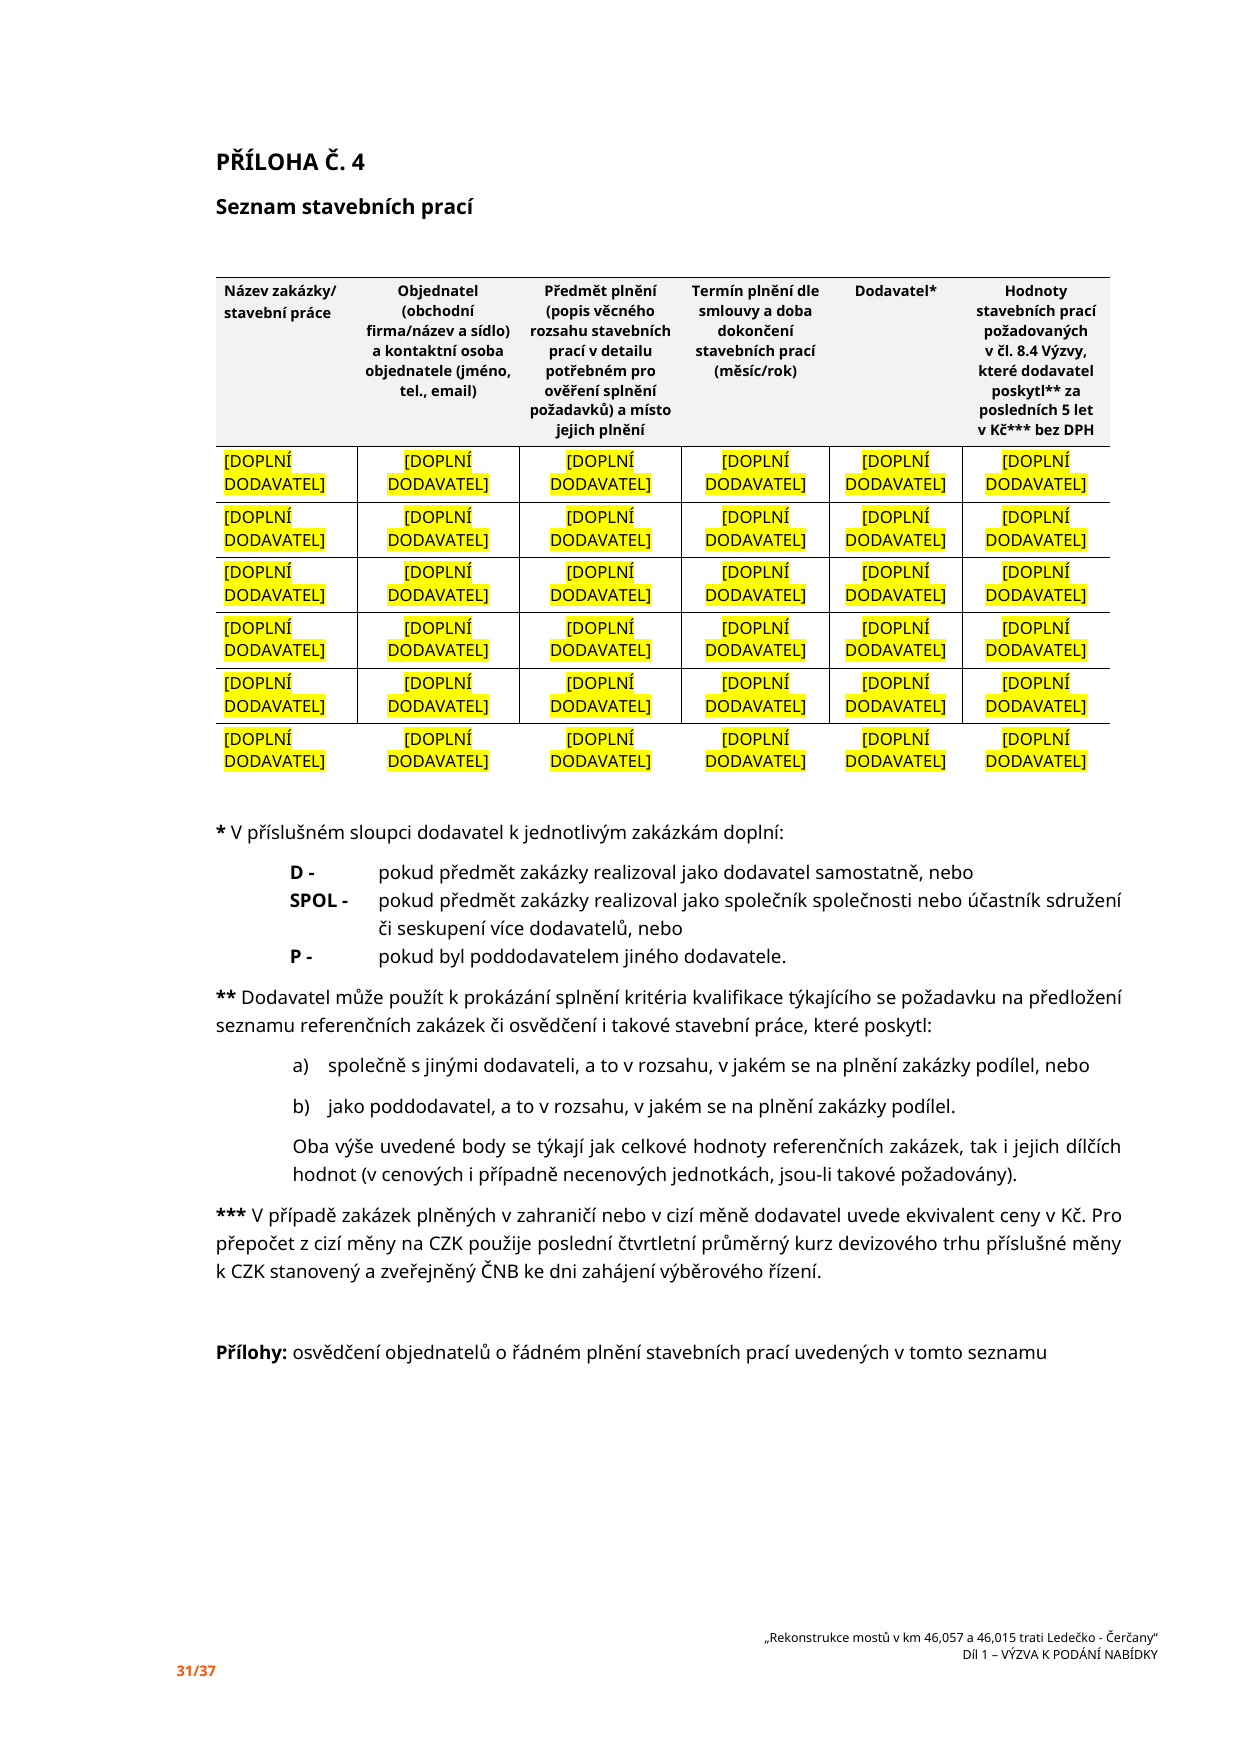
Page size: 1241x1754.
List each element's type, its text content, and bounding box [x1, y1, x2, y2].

table_cell [DOPLNÍ DODAVATEL] [963, 669, 1110, 723]
table_cell [DOPLNÍ DODAVATEL] [358, 558, 519, 612]
text P - pokud byl poddodavatelem jiného dodavatele. [289, 943, 1122, 969]
table_cell [DOPLNÍ DODAVATEL] [520, 613, 681, 668]
table_cell [DOPLNÍ DODAVATEL] [962, 724, 1110, 778]
table_header Termín plnění dle smlouvy a doba dokončení stavebních prací (měsíc/rok) [682, 278, 829, 446]
table_cell [DOPLNÍ DODAVATEL] [519, 724, 682, 778]
text jako poddodavatel, a to v rozsahu, v jakém se na plnění zakázky podílel. [292, 1093, 1122, 1119]
text D - pokud předmět zakázky realizoval jako dodavatel samostatně, nebo [289, 859, 1122, 885]
table_cell [DOPLNÍ DODAVATEL] [682, 503, 829, 557]
table_cell [DOPLNÍ DODAVATEL] [963, 613, 1110, 668]
table_cell [DOPLNÍ DODAVATEL] [830, 669, 962, 723]
table_cell [DOPLNÍ DODAVATEL] [358, 669, 519, 723]
table_cell [DOPLNÍ DODAVATEL] [682, 558, 829, 612]
table_cell [DOPLNÍ DODAVATEL] [358, 613, 519, 668]
table_cell [DOPLNÍ DODAVATEL] [520, 669, 681, 723]
table_header Předmět plnění (popis věcného rozsahu stavebních prací v detailu potřebném pro ověření splnění požadavků) a místo jejich plnění [519, 278, 682, 446]
list Oba výše uvedené body se týkají jak celkové hodnoty referenčních zakázek, tak i jejich dílčích hodnot (v cenových i případně necenových jednotkách, jsou-li takové požadovány). [292, 1134, 1122, 1187]
table_cell [DOPLNÍ DODAVATEL] [216, 503, 357, 557]
table_cell [DOPLNÍ DODAVATEL] [358, 503, 519, 557]
text ** Dodavatel může použít k prokázání splnění kritéria kvalifikace týkajícího se požadavku na předložení seznamu referenčních zakázek či osvědčení i takové stavební práce, které poskytl: [216, 984, 1122, 1038]
table_cell [DOPLNÍ DODAVATEL] [963, 558, 1110, 612]
text * V příslušném sloupci dodavatel k jednotlivým zakázkám doplní: [216, 819, 1122, 844]
table_cell [DOPLNÍ DODAVATEL] [216, 613, 357, 668]
table_cell [DOPLNÍ DODAVATEL] [830, 558, 962, 612]
text Příloha č. 4 [216, 146, 1122, 177]
table_cell [DOPLNÍ DODAVATEL] [216, 724, 357, 778]
text *** V případě zakázek plněných v zahraničí nebo v cizí měně dodavatel uvede ekvivalent ceny v Kč. Pro přepočet z cizí měny na CZK použije poslední čtvrtletní průměrný kurz devizového trhu příslušné měny k CZK stanovený a zveřejněný ČNB ke dni zahájení výběrového řízení. [216, 1202, 1122, 1284]
table_header Hodnoty stavebních prací požadovaných v čl. 8.4 Výzvy, které dodavatel poskytl** za posledních 5 let v Kč*** bez DPH [962, 278, 1110, 446]
table_cell [DOPLNÍ DODAVATEL] [963, 503, 1110, 557]
table_cell [DOPLNÍ DODAVATEL] [358, 447, 519, 501]
table_cell [DOPLNÍ DODAVATEL] [830, 503, 962, 557]
table_cell [DOPLNÍ DODAVATEL] [520, 503, 681, 557]
table_header Objednatel (obchodní firma/název a sídlo) a kontaktní osoba objednatele (jméno, tel., email) [357, 278, 519, 446]
table_cell [DOPLNÍ DODAVATEL] [830, 613, 962, 668]
table_cell [DOPLNÍ DODAVATEL] [216, 558, 357, 612]
table_cell [DOPLNÍ DODAVATEL] [830, 447, 962, 501]
table_cell [DOPLNÍ DODAVATEL] [520, 447, 681, 501]
table_cell [DOPLNÍ DODAVATEL] [216, 669, 357, 723]
table_cell [DOPLNÍ DODAVATEL] [682, 724, 829, 778]
table_cell [DOPLNÍ DODAVATEL] [682, 447, 829, 501]
text Přílohy: osvědčení objednatelů o řádném plnění stavebních prací uvedených v tomto seznamu [216, 1339, 1122, 1365]
table_cell [DOPLNÍ DODAVATEL] [682, 669, 829, 723]
text SPOL - pokud předmět zakázky realizoval jako společník společnosti nebo účastník sdružení či seskupení více dodavatelů, nebo [289, 887, 1122, 941]
table_cell [DOPLNÍ DODAVATEL] [520, 558, 681, 612]
table_header Název zakázky/ stavební práce [216, 278, 357, 446]
text Seznam stavebních prací [216, 192, 1122, 221]
table_cell [DOPLNÍ DODAVATEL] [216, 447, 357, 501]
list společně s jinými dodavateli, a to v rozsahu, v jakém se na plnění zakázky podílel, nebo [292, 1053, 1122, 1078]
table_cell [DOPLNÍ DODAVATEL] [357, 724, 519, 778]
table_header Dodavatel* [829, 278, 962, 446]
table_cell [DOPLNÍ DODAVATEL] [829, 724, 962, 778]
table_cell [DOPLNÍ DODAVATEL] [963, 447, 1110, 501]
table_cell [DOPLNÍ DODAVATEL] [682, 613, 829, 668]
